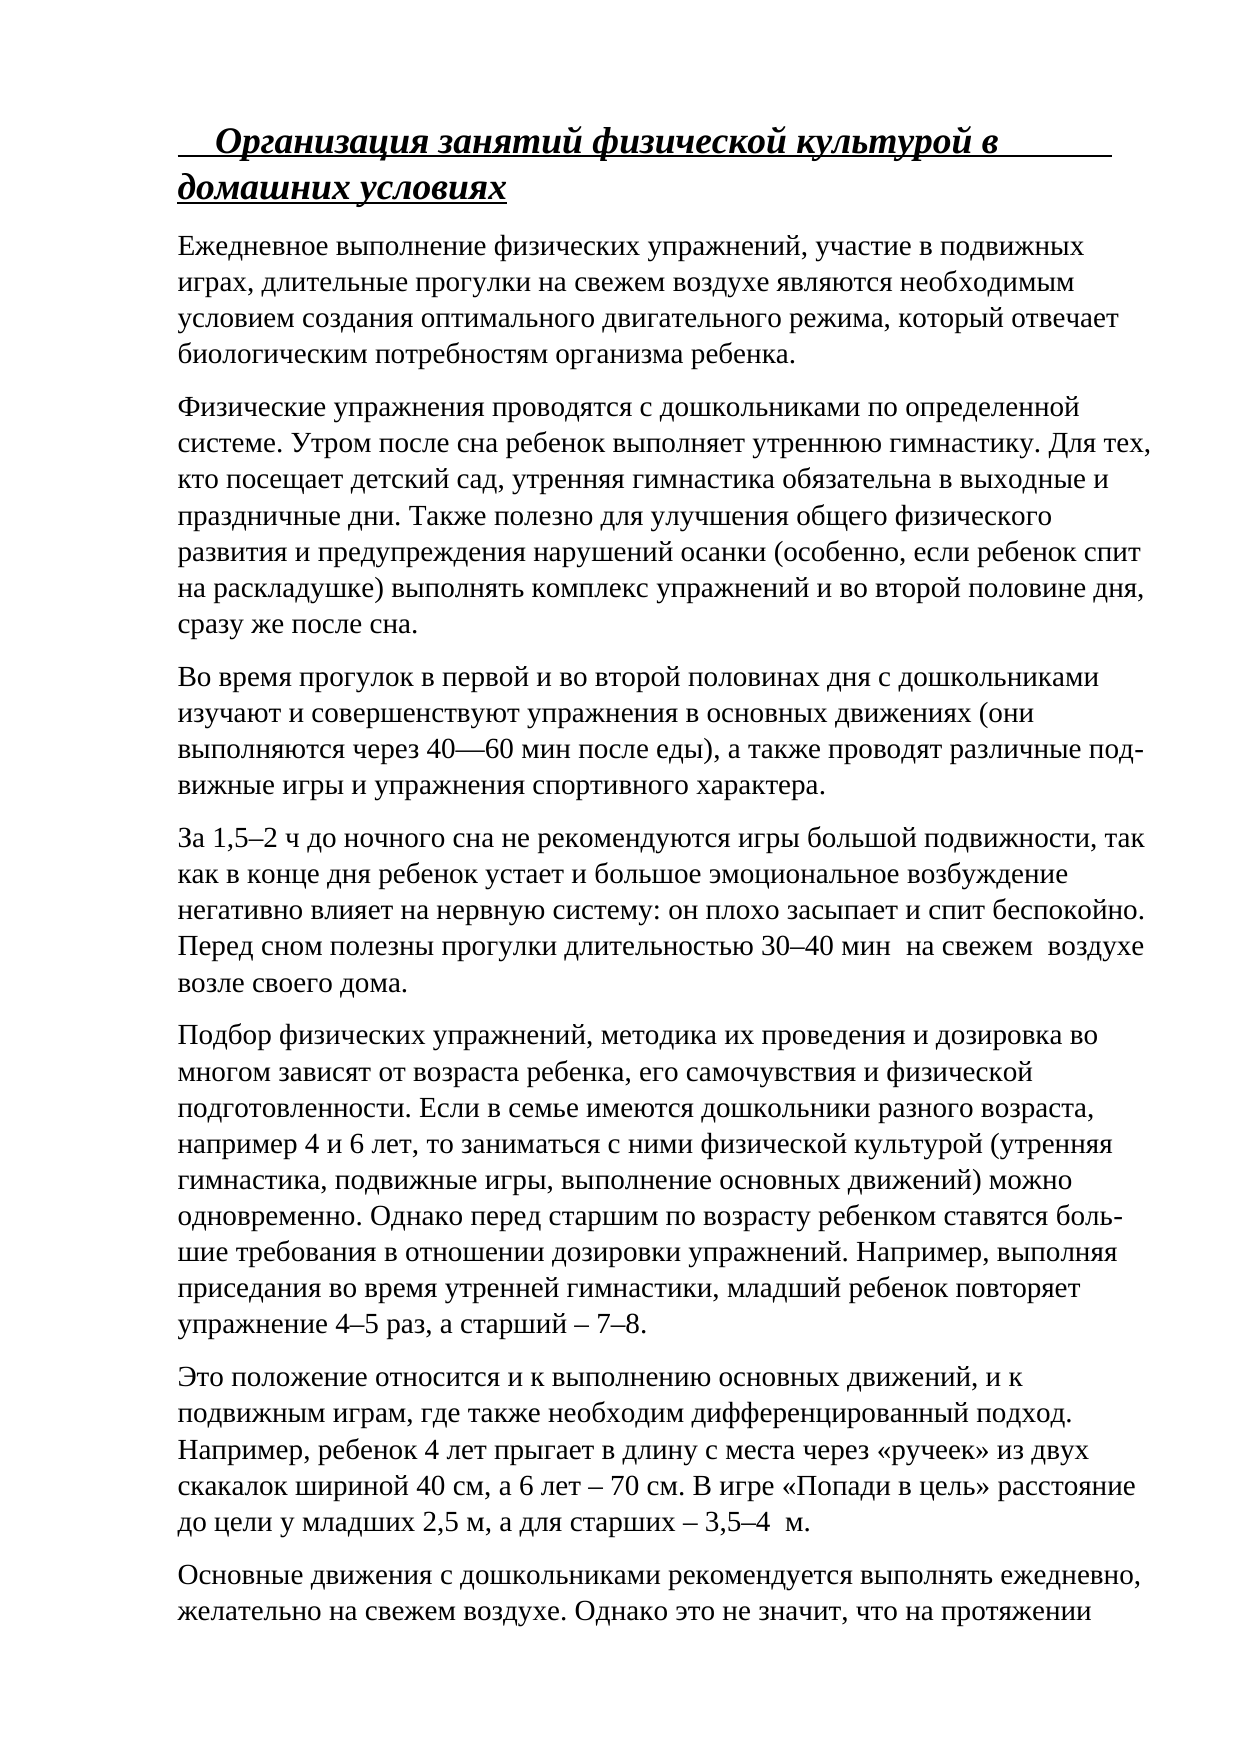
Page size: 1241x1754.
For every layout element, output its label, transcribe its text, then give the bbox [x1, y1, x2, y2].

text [177, 1557, 1152, 1627]
text Физические упражнения проводятся с дошкольниками по определенной системе. Утром после сна ребенок выполняет утреннюю гимнастику. Для тех, кто посещает детский сад, утренняя гимнастика обязательна в выходные и праздничные дни. Также полезно для улучшения общего физического развития и предупреждения нарушений осанки (особенно, если ребенок спит на раскладушке) выполнять комплекс упражнений и во второй половине дня, сразу же после сна. [177, 389, 1152, 639]
text Во время прогулок в первой и во второй половинах дня с дошкольниками изучают и совершенствуют упражнения в основных движениях (они выполняются через 40—60 мин после еды), а также проводят различные подвижные игры и упражнения спортивного характера. [177, 659, 1152, 801]
text Это положение относится и к выполнению основных движений, и к подвижным играм, где также необходим дифференцированный подход. Например, ребенок 4 лет прыгает в длину с места через «ручеек» из двух скакалок шириной 40 см, а 6 лет – 70 см. В игре «Попади в цель» расстояние до цели у младших 2,5 м, а для старших – 3,5–4 м. [177, 1359, 1152, 1538]
text Организация занятий физической культурой в домашних условиях [177, 118, 1152, 208]
text За 1,5–2 ч до ночного сна не рекомендуются игры большой подвижности, так как в конце дня ребенок устает и большое эмоциональное возбуждение негативно влияет на нервную систему: он плохо засыпает и спит беспокойно. Перед сном полезны прогулки длительностью 30–40 мин на свежем воздухе возле своего дома. [177, 820, 1152, 998]
text Подбор физических упражнений, методика их проведения и дозировка во многом зависят от возраста ребенка, его самочувствия и физической подготовленности. Если в семье имеются дошкольники разного возраста, например 4 и 6 лет, то заниматься с ними физической культурой (утренняя гимнастика, подвижные игры, выполнение основных движений) можно одновременно. Однако перед старшим по возрасту ребенком ставятся большие требования в отношении дозировки упражнений. Например, выполняя приседания во время утренней гимнастики, младший ребенок повторяет упражнение 4–5 раз, а старший – 7–8. [177, 1017, 1152, 1340]
text Ежедневное выполнение физических упражнений, участие в подвижных играх, длительные прогулки на свежем воздухе являются необходимым условием создания оптимального двигательного режима, который отвечает биологическим потребностям организма ребенка. [177, 228, 1152, 370]
